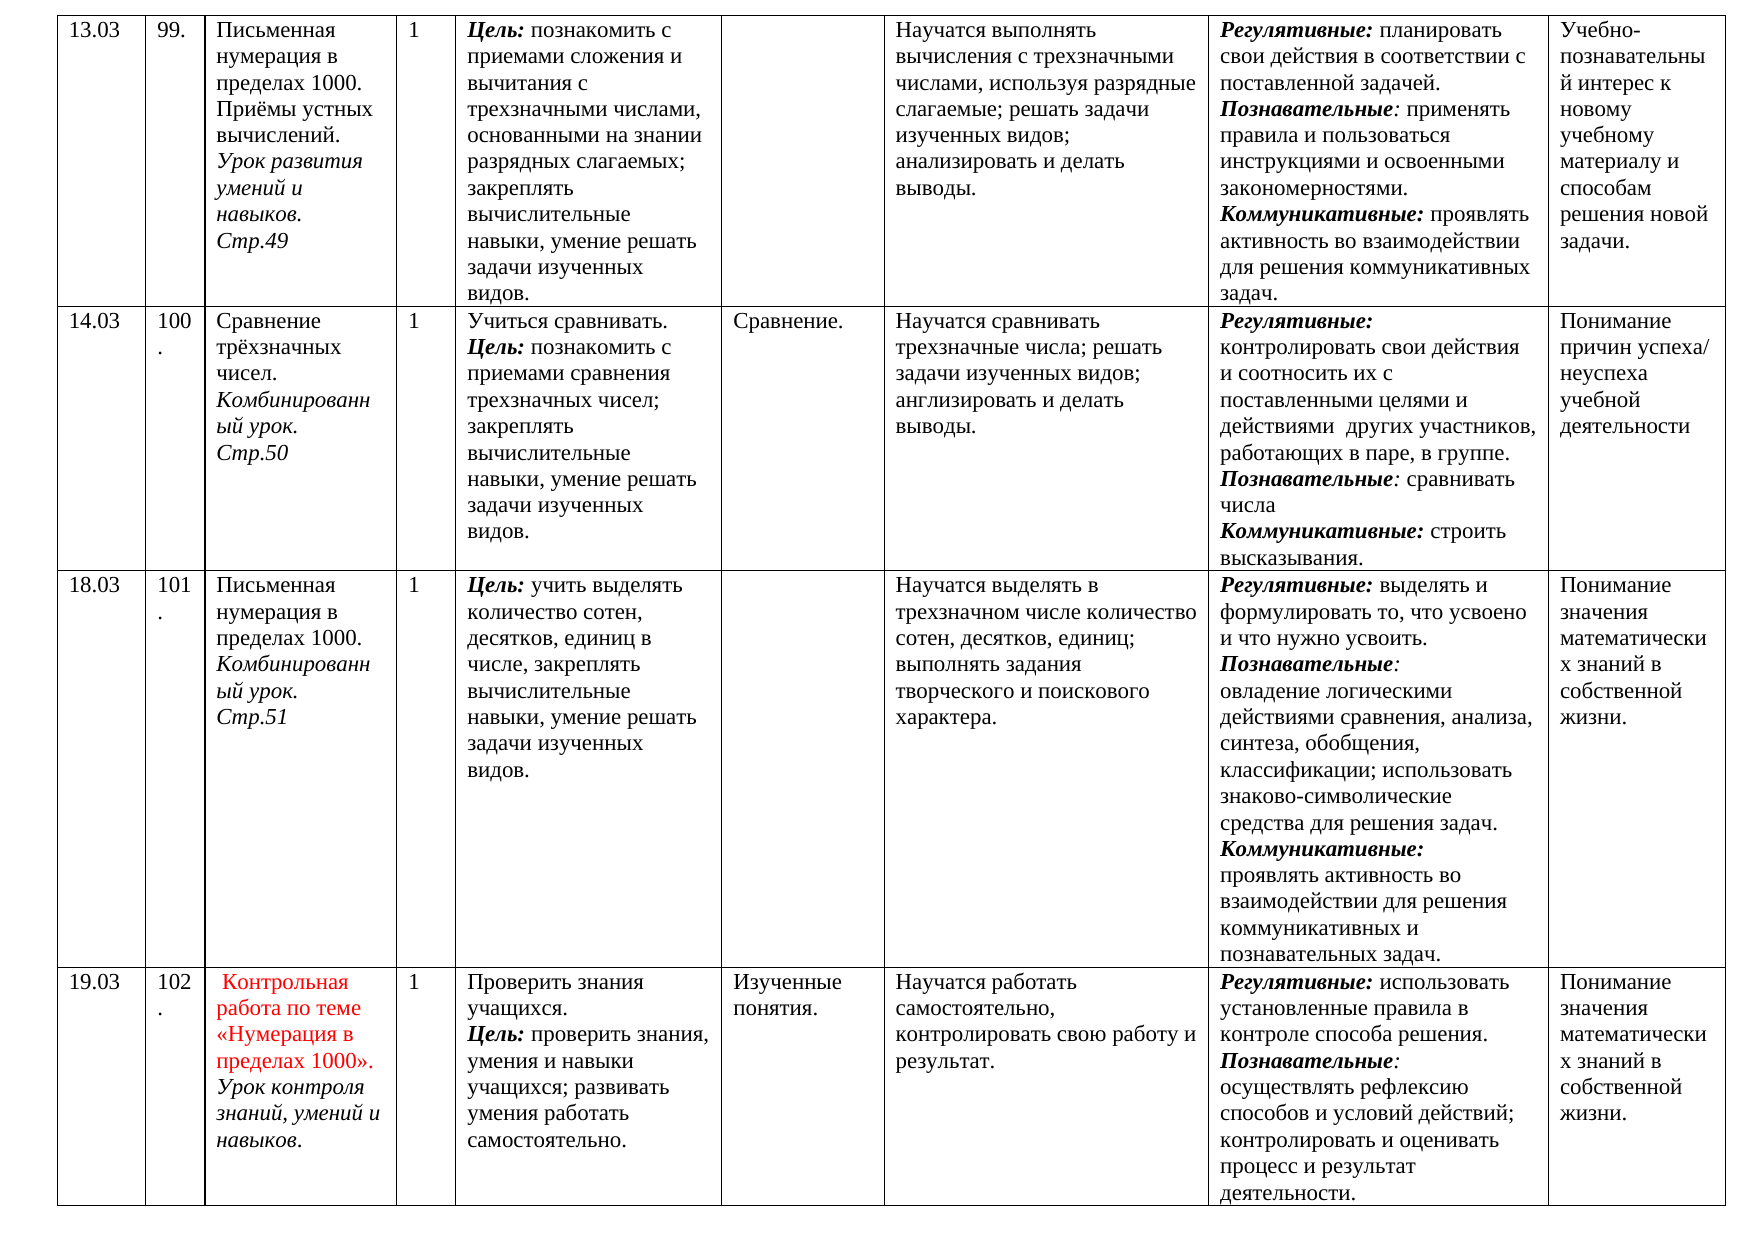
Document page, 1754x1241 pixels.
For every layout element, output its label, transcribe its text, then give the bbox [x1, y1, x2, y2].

table_cell Регулятивные: контролировать свои действия и соотносить их с поставленными целями и действиями других участников, работающих в паре, в группе. Познавательные: сравнивать числа Коммуникативные: строить высказывания. [1209, 307, 1548, 570]
table_cell 18.03 [58, 571, 145, 967]
table_cell Письменная нумерация в пределах 1000. Приёмы устных вычислений. Урок развития умений и навыков. Стр.49 [206, 16, 396, 306]
table_cell Изученные понятия. [722, 968, 884, 1205]
table_cell 13.03 [58, 16, 145, 306]
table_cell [456, 968, 721, 1205]
table_cell Научатся сравнивать трехзначные числа; решать задачи изученных видов; англизировать и делать выводы. [885, 307, 1208, 570]
table_cell Научатся выделять в трехзначном числе количество сотен, десятков, единиц; выполнять задания творческого и поискового характера. [885, 571, 1208, 967]
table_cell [206, 968, 396, 1205]
table_cell Сравнение трёхзначных чисел. Комбинированный урок. Стр.50 [206, 307, 396, 570]
table_cell [722, 571, 884, 967]
table_cell 1 [397, 571, 455, 967]
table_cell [885, 16, 1208, 306]
table_cell Цель: учить выделять количество сотен, десятков, единиц в числе, закреплять вычислительные навыки, умение решать задачи изученных видов. [456, 571, 721, 967]
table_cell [1549, 968, 1725, 1205]
table_cell 1 [397, 968, 455, 1205]
table_cell Учебно-познавательный интерес к новому учебному материалу и способам решения новой задачи. [1549, 16, 1725, 306]
table_cell [722, 16, 884, 306]
table_cell 102. [146, 968, 204, 1205]
table_cell 99. [146, 16, 204, 306]
table_cell Понимание причин успеха/ неуспеха учебной деятельности [1549, 307, 1725, 570]
table_cell Регулятивные: планировать свои действия в соответствии с поставленной задачей. Познавательные: применять правила и пользоваться инструкциями и освоенными закономерностями. Коммуникативные: проявлять активность во взаимодействии для решения коммуникативных задач. [1209, 16, 1548, 306]
table_cell 101. [146, 571, 204, 967]
table_cell Цель: познакомить с приемами сложения и вычитания с трехзначными числами, основанными на знании разрядных слагаемых; закреплять вычислительные навыки, умение решать задачи изученных видов. [456, 16, 721, 306]
table_cell 19.03 [58, 968, 145, 1205]
table_cell Регулятивные: выделять и формулировать то, что усвоено и что нужно усвоить. Познавательные: овладение логическими действиями сравнения, анализа, синтеза, обобщения, классификации; использовать знаково-символические средства для решения задач. Коммуникативные: проявлять активность во взаимодействии для решения коммуникативных и познавательных задач. [1209, 571, 1548, 967]
table_cell Письменная нумерация в пределах 1000. Комбинированный урок. Стр.51 [206, 571, 396, 967]
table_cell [1209, 968, 1548, 1205]
table_cell 1 [397, 16, 455, 306]
table_cell 14.03 [58, 307, 145, 570]
table_cell Учиться сравнивать. Цель: познакомить с приемами сравнения трехзначных чисел; закреплять вычислительные навыки, умение решать задачи изученных видов. [456, 307, 721, 570]
table_cell 1 [397, 307, 455, 570]
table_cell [885, 968, 1208, 1205]
table_cell Сравнение. [722, 307, 884, 570]
table_cell 100. [146, 307, 204, 570]
table_cell Понимание значения математических знаний в собственной жизни. [1549, 571, 1725, 967]
